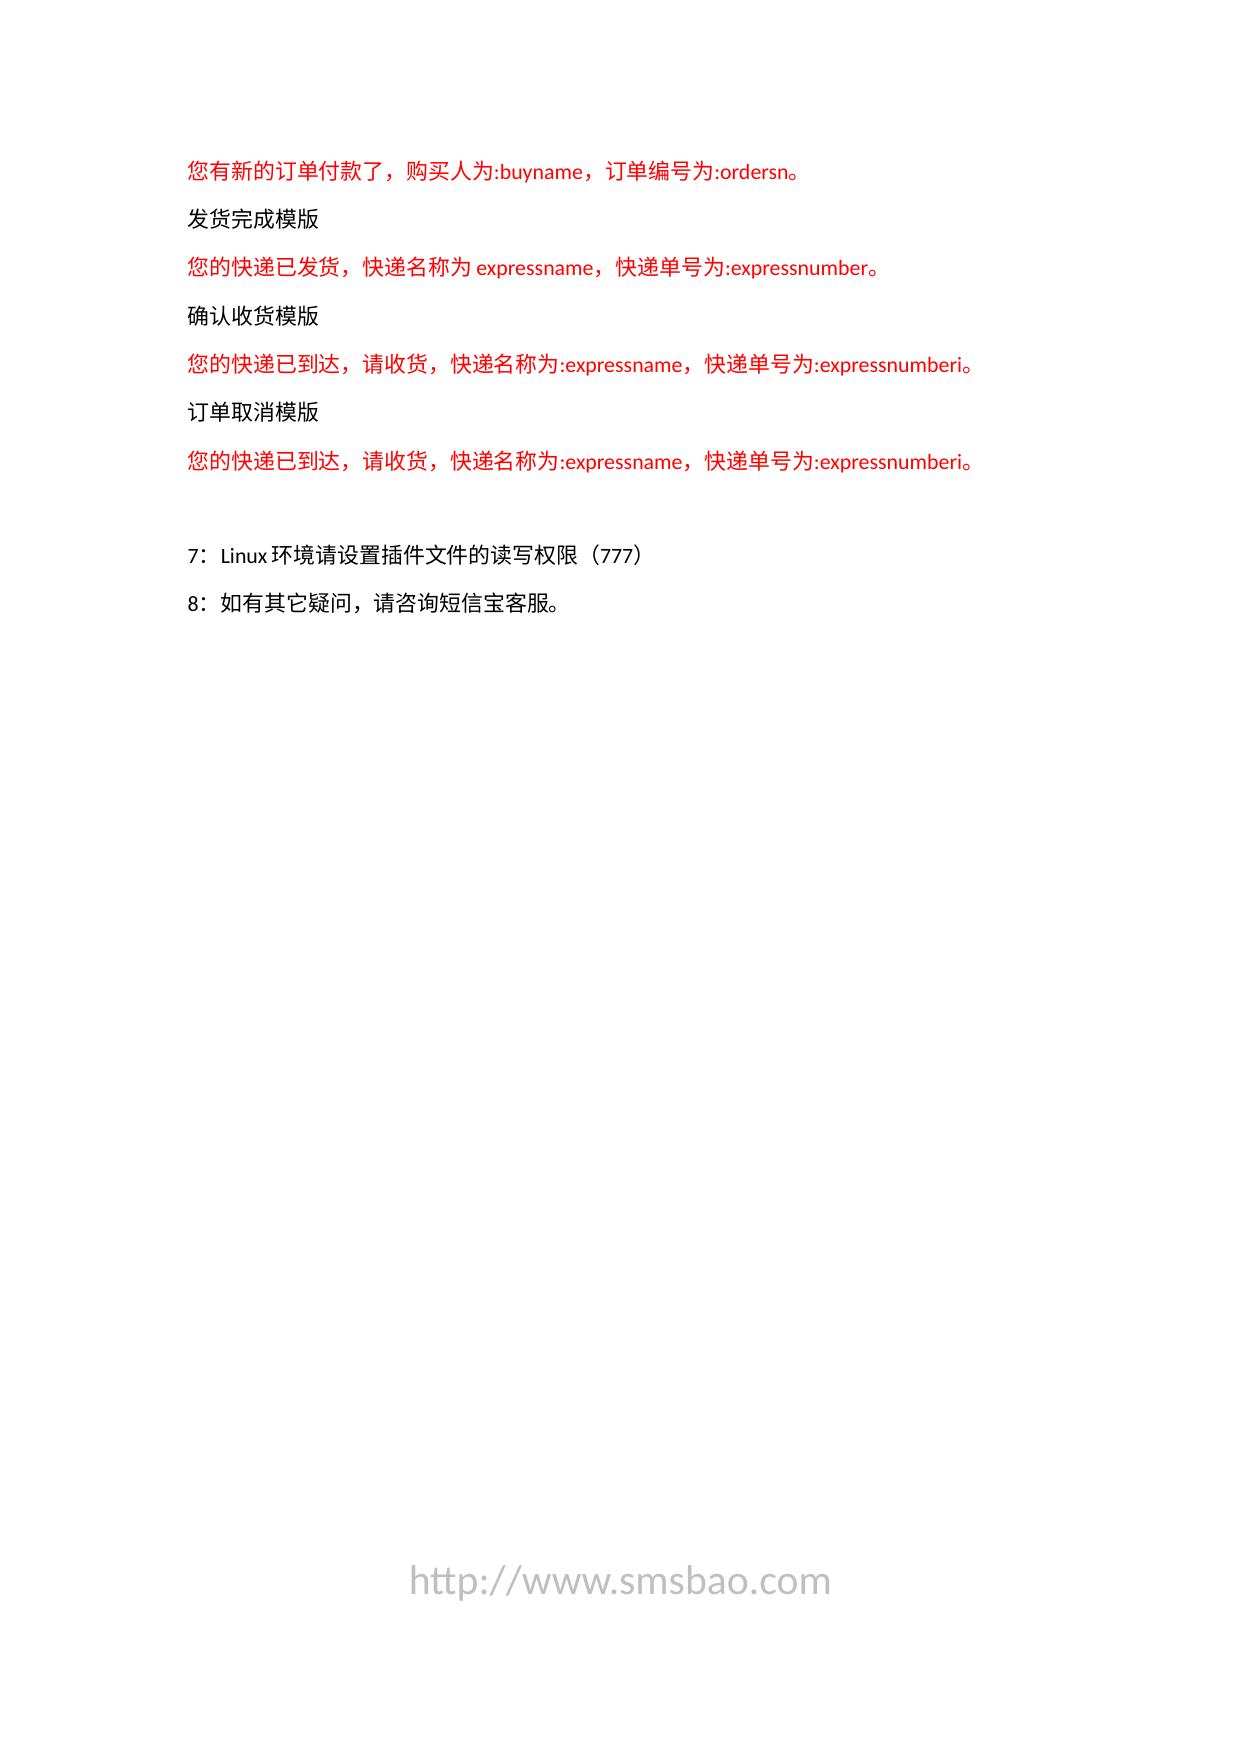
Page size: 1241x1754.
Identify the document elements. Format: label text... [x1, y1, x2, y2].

text 您的快递已到达，请收货，快递名称为:expressname，快递单号为:expressnumberi。 [187, 443, 1053, 476]
text 7：Linux环境请设置插件文件的读写权限（777） [187, 537, 1053, 570]
text 发货完成模版 [187, 202, 1053, 234]
text 8：如有其它疑问，请咨询短信宝客服。 [187, 586, 1053, 618]
text 订单取消模版 [187, 395, 1053, 427]
text 您的快递已发货，快递名称为expressname，快递单号为:expressnumber。 [187, 250, 1053, 282]
text 您有新的订单付款了，购买人为:buyname，订单编号为:ordersn。 [187, 153, 1053, 186]
text 确认收货模版 [187, 298, 1053, 331]
text 您的快递已到达，请收货，快递名称为:expressname，快递单号为:expressnumberi。 [187, 347, 1053, 379]
